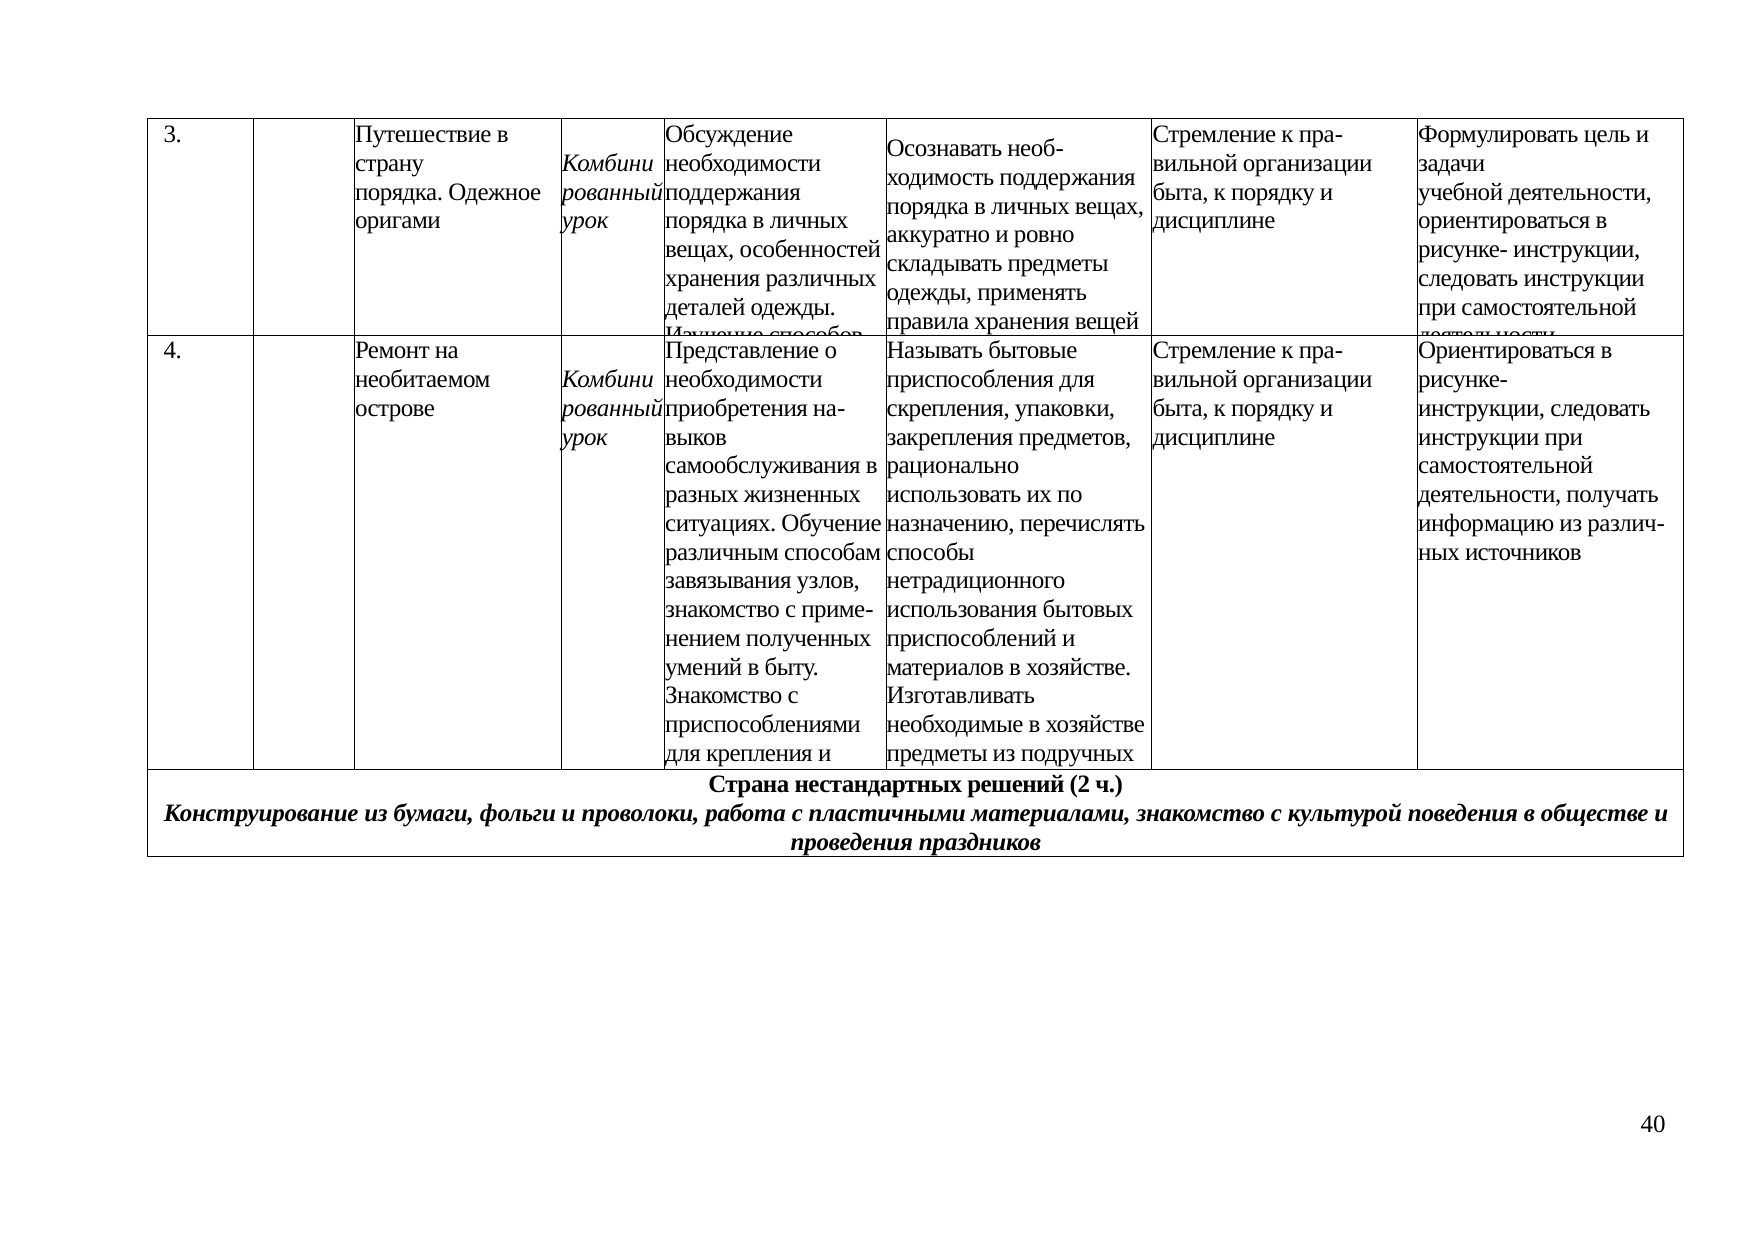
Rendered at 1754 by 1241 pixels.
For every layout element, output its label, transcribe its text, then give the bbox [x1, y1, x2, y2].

table_cell Представление о необходимости приобретения навыков самообслуживания в разных жизненных ситуациях. Обучение различным способам завязывания узлов, знакомство с применением полученных умений в быту. Знакомство с приспособлениями для крепления и упаковки бытовых предметов. Использование подручных средство в быту. Изготовление фартука для урока технологии из пакета-сумки [665, 336, 886, 768]
table_cell [254, 119, 354, 334]
table_cell Комбинированный урок [562, 336, 664, 768]
table_cell Осознавать необходимость поддержания порядка в личных вещах, аккуратно и ровно складывать предметы одежды, применять правила хранения вещей [887, 119, 1151, 334]
table_cell [148, 119, 253, 334]
table_cell Стремление к правильной организации быта, к порядку и дисциплине [1152, 336, 1417, 768]
table_cell [254, 336, 354, 768]
table_cell Путешествие в страну порядка. Одежное оригами [355, 119, 561, 334]
table_cell [148, 336, 253, 768]
table_cell Обсуждение необходимости поддержания порядка в личных вещах, особенностей хранения различных деталей одежды. Изучение способов складывания предметов одежды для аккуратного хранения [665, 119, 886, 334]
table_cell Страна нестандартных решений (2 ч.) Конструирование из бумаги, фольги и проволоки, работа с пластичными материалами, знакомство с культурой поведения в обществе и проведения праздников [148, 770, 1683, 856]
table_cell Формулировать цель и задачи учебной деятельности, ориентироваться в рисунке- инструкции, следовать инструкции при самостоятельной деятельности [1418, 119, 1683, 334]
table_cell Ориентироваться в рисунке- инструкции, следовать инструкции при самостоятельной деятельности, получать информацию из различных источников [1418, 336, 1683, 768]
table_cell Ремонт на необитаемом острове [355, 336, 561, 768]
table_cell Комбинированный урок [562, 119, 664, 334]
table_cell Стремление к правильной организации быта, к порядку и дисциплине [1152, 119, 1417, 334]
table_cell Называть бытовые приспособления для скрепления, упаковки, закрепления предметов, рационально использовать их по назначению, перечислять способы нетрадиционного использования бытовых приспособлений и материалов в хозяйстве. Изготавливать необходимые в хозяйстве предметы из подручных материалов (фартук из упаковочного пакета) [887, 336, 1151, 768]
